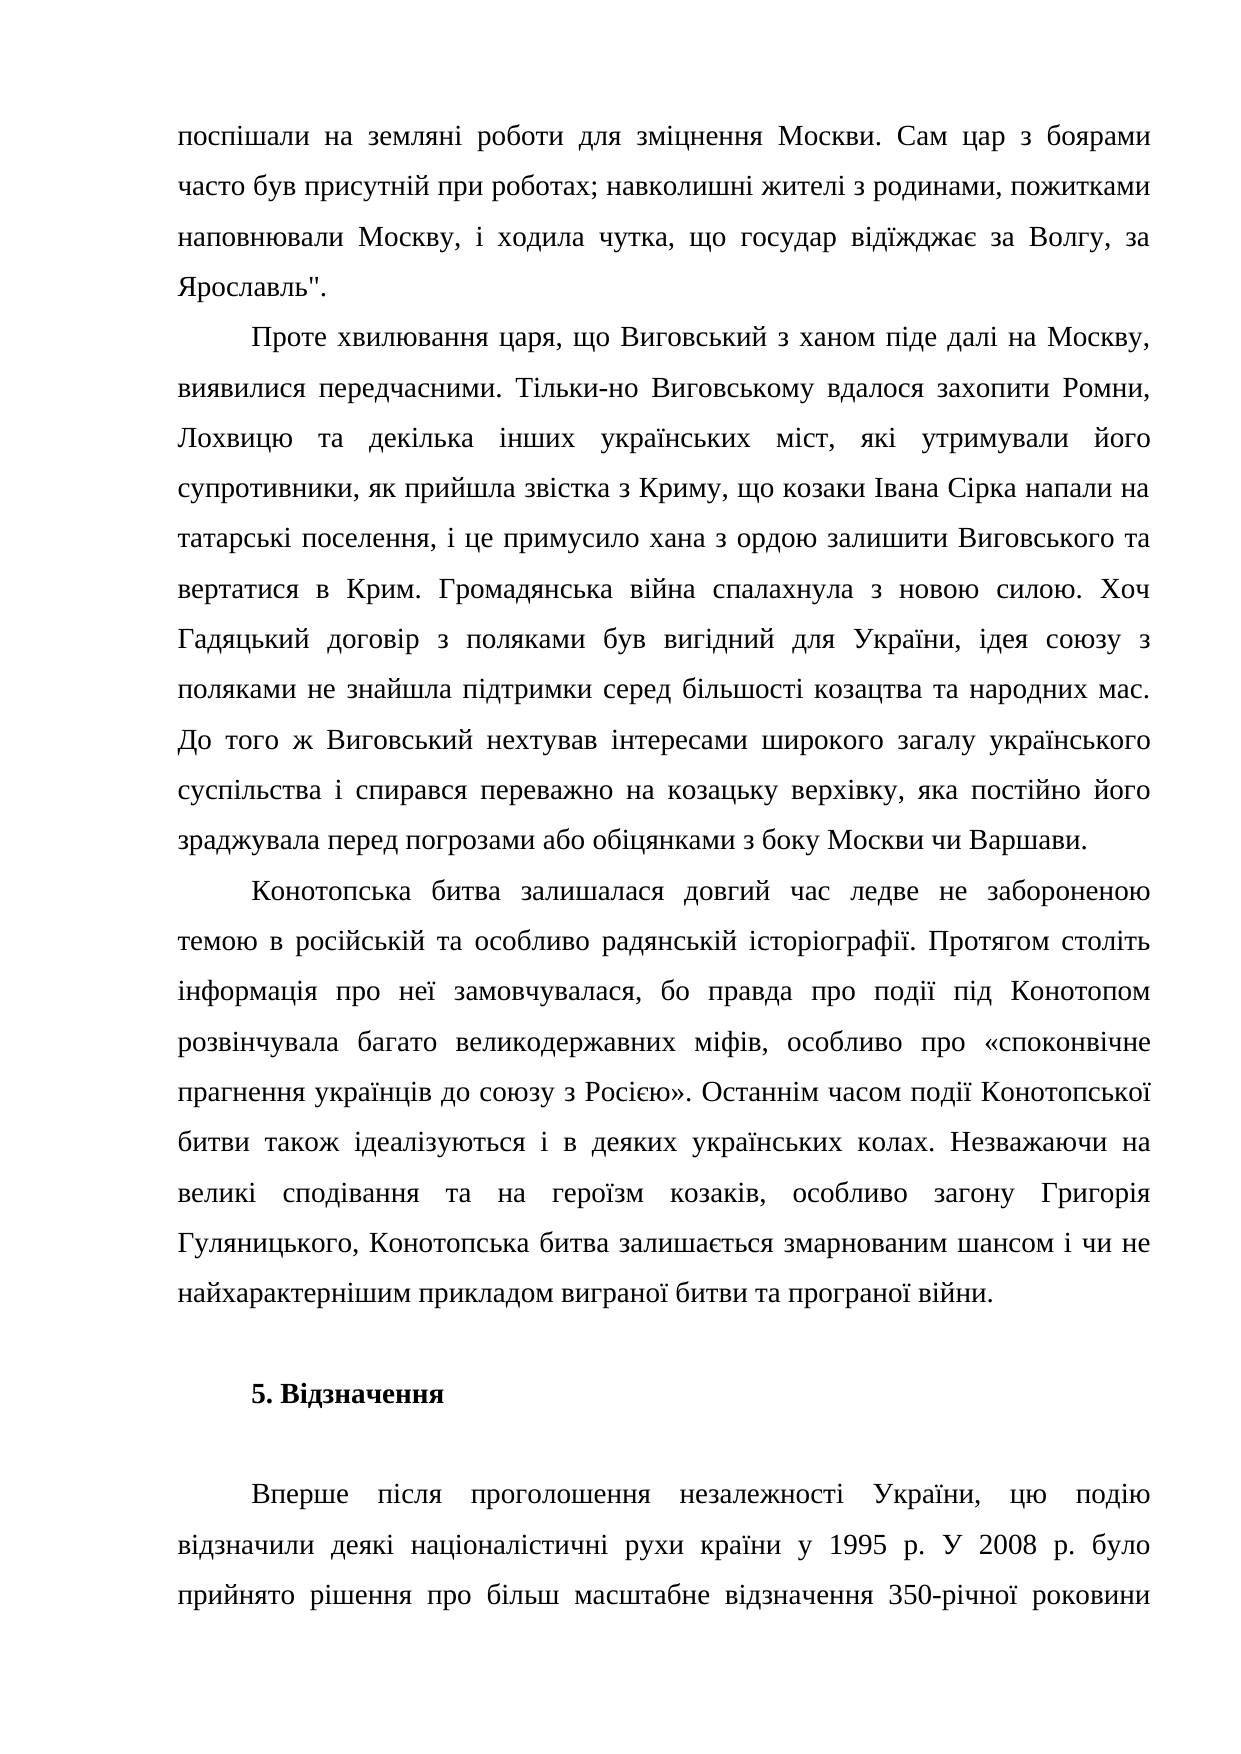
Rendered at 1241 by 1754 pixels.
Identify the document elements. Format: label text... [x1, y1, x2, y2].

text Конотопська битва залишалася довгий час ледве не забороненою темою в російській та особливо радянській історіографії. Протягом століть інформація про неї замовчувалася, бо правда про події під Конотопом розвінчувала багато великодержавних міфів, особливо про «споконвічне прагнення українців до союзу з Росією». Останнім часом події Конотопської битви також ідеалізуються і в деяких українських колах. Незважаючи на великі сподівання та на героїзм козаків, особливо загону Григорія Гуляницького, Конотопська битва залишається змарнованим шансом і чи не найхарактернішим прикладом виграної битви та програної війни. [177, 873, 1152, 1309]
text Проте хвилювання царя, що Виговський з ханом піде далі на Москву, виявилися передчасними. Тільки-но Виговському вдалося захопити Ромни, Лохвицю та декілька інших українських міст, які утримували його супротивники, як прийшла звістка з Криму, що козаки Івана Сірка напали на татарські поселення, і це примусило хана з ордою залишити Виговського та вертатися в Крим. Громадянська війна спалахнула з новою силою. Хоч Гадяцький договір з поляками був вигідний для України, ідея союзу з поляками не знайшла підтримки серед більшості козацтва та народних мас. До того ж Виговський нехтував інтересами широкого загалу українського суспільства і спирався переважно на козацьку верхівку, яка постійно його зраджувала перед погрозами або обіцянками з боку Москви чи Варшави. [177, 319, 1152, 856]
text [177, 118, 1152, 303]
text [177, 1477, 1152, 1611]
text 5. Відзначення [177, 1376, 1152, 1409]
